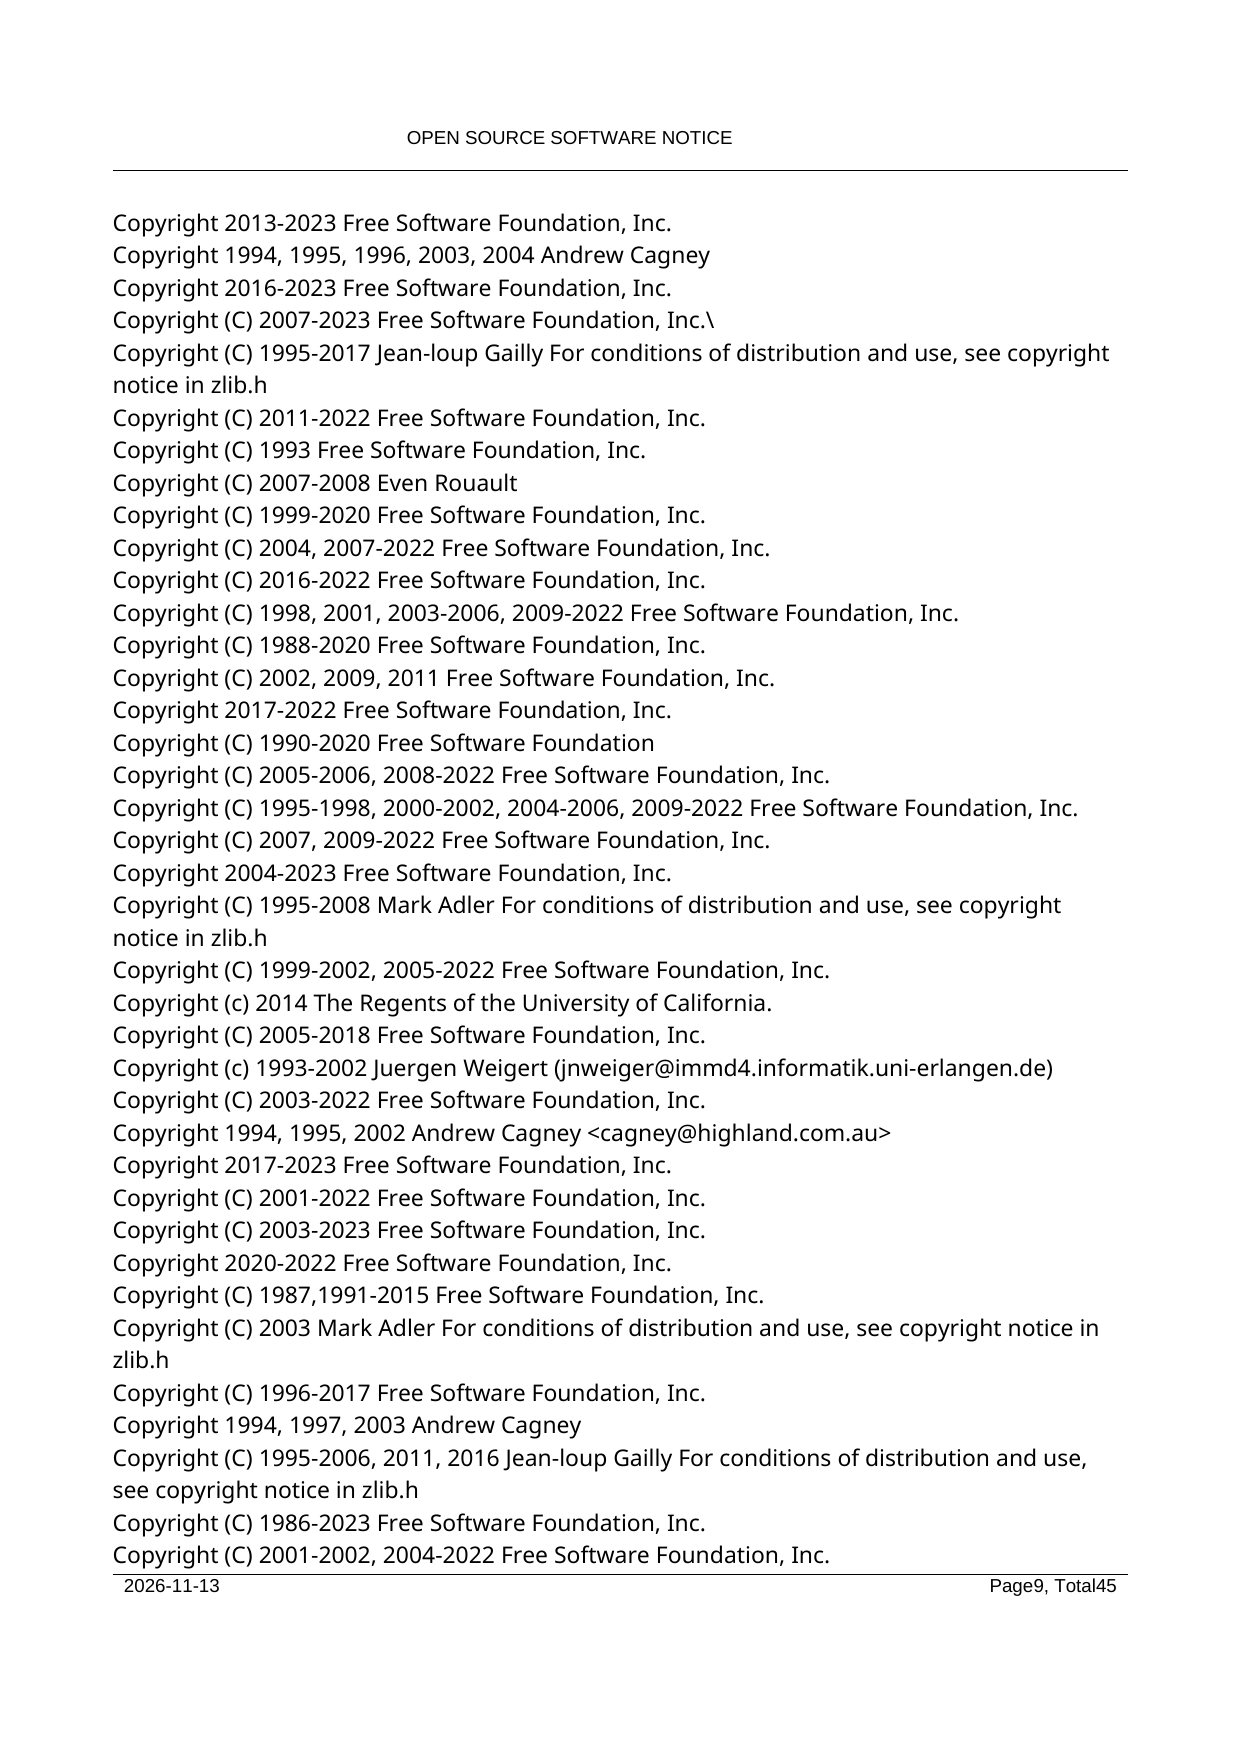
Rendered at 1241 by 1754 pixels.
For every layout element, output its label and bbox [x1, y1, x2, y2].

text [112, 206, 1128, 1571]
